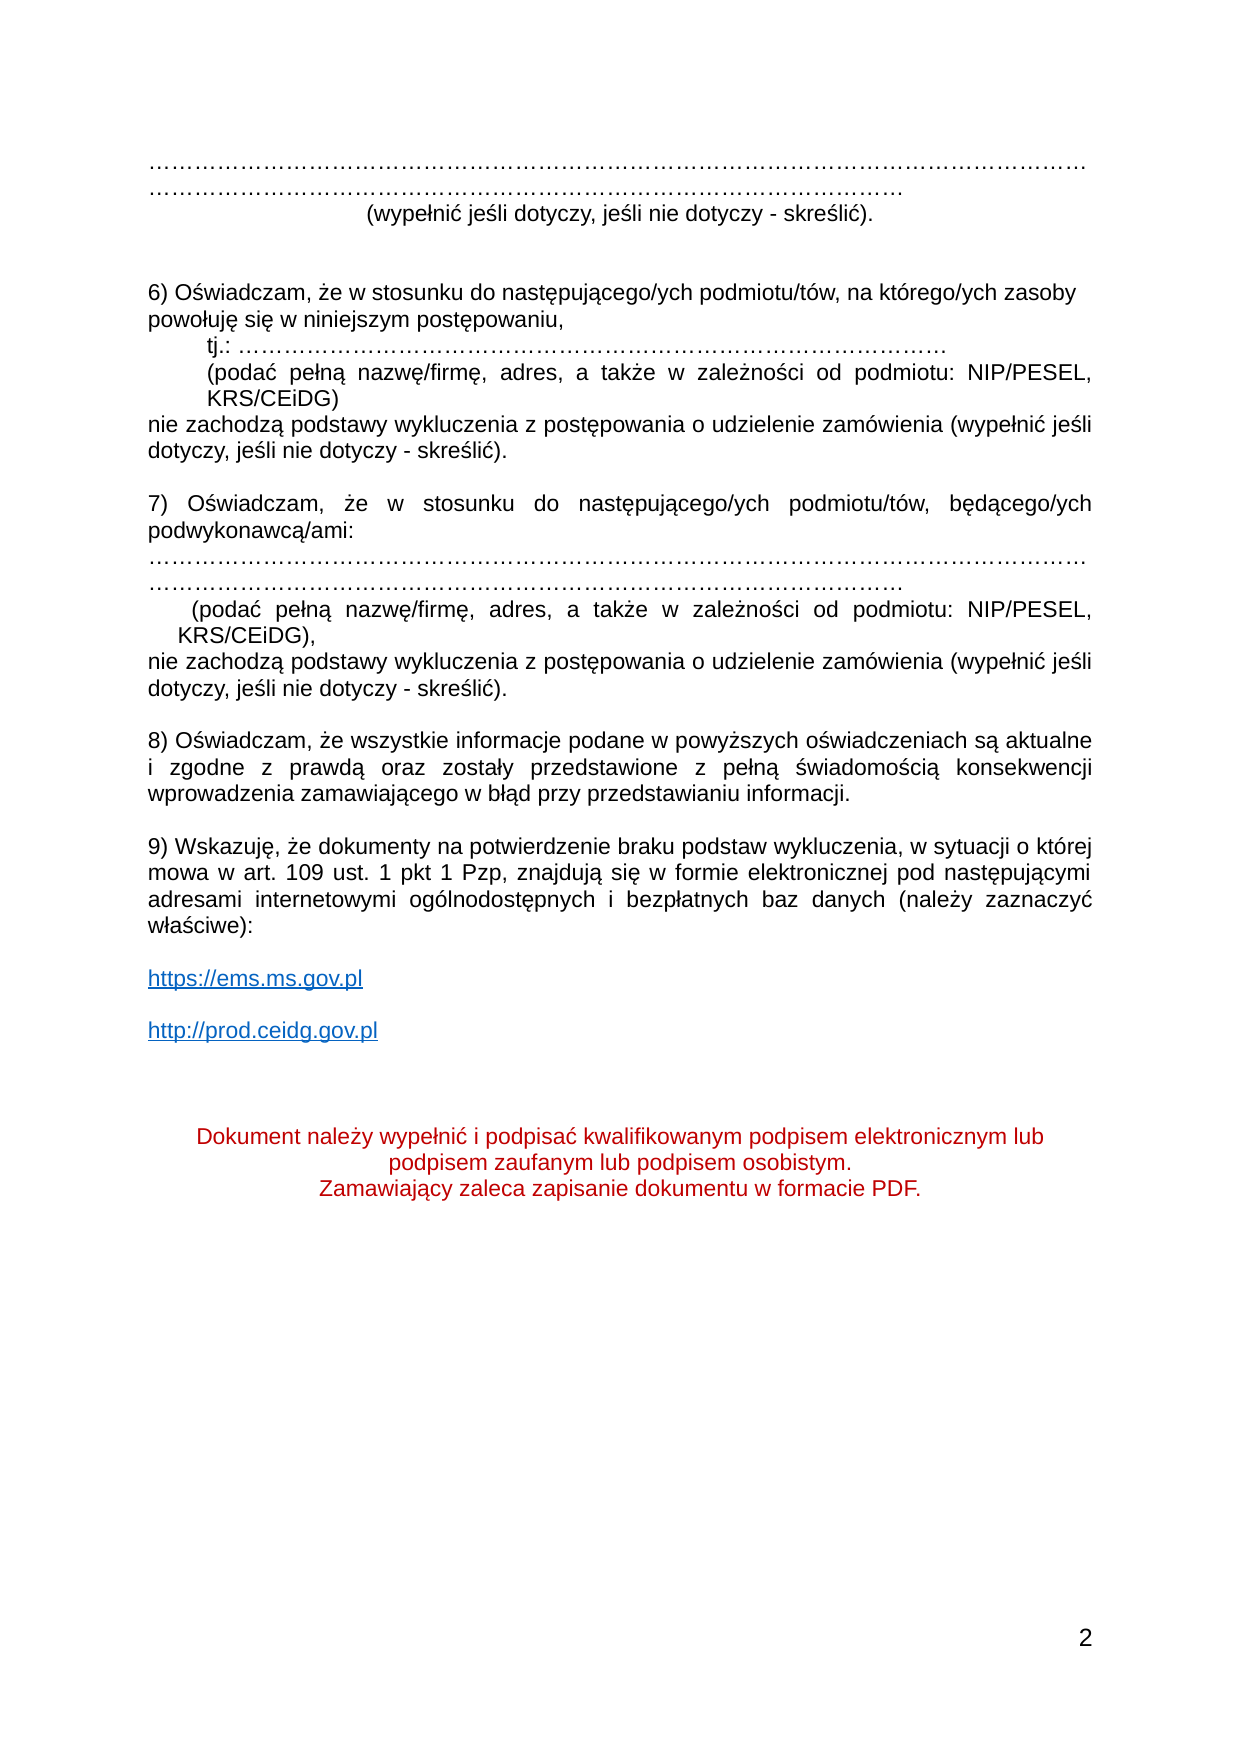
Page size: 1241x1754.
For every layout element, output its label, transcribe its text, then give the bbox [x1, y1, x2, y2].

text Zamawiający zaleca zapisanie dokumentu w formacie PDF. [148, 1175, 1093, 1202]
text nie zachodzą podstawy wykluczenia z postępowania o udzielenie zamówienia (wypełnić jeśli dotyczy, jeśli nie dotyczy - skreślić). [148, 648, 1093, 701]
text (podać pełną nazwę/firmę, adres, a także w zależności od podmiotu: NIP/PESEL, KRS/CEiDG) [207, 358, 1093, 411]
text 9) Wskazuję, że dokumenty na potwierdzenie braku podstaw wykluczenia, w sytuacji o której mowa w art. 109 ust. 1 pkt 1 Pzp, znajdują się w formie elektronicznej pod następującymi adresami internetowymi ogólnodostępnych i bezpłatnych baz danych (należy zaznaczyć właściwe): [148, 833, 1093, 938]
text (podać pełną nazwę/firmę, adres, a także w zależności od podmiotu: NIP/PESEL, KRS/CEiDG), [177, 596, 1093, 648]
text (wypełnić jeśli dotyczy, jeśli nie dotyczy - skreślić). [148, 200, 1093, 227]
text Dokument należy wypełnić i podpisać kwalifikowanym podpisem elektronicznym lub podpisem zaufanym lub podpisem osobistym. [148, 1123, 1093, 1175]
text 8) Oświadczam, że wszystkie informacje podane w powyższych oświadczeniach są aktualne i zgodne z prawdą oraz zostały przedstawione z pełną świadomością konsekwencji wprowadzenia zamawiającego w błąd przy przedstawianiu informacji. [148, 727, 1093, 806]
text https://ems.ms.gov.pl [148, 964, 1093, 991]
text 6) Oświadczam, że w stosunku do następującego/ych podmiotu/tów, na którego/ych zasoby powołuję się w niniejszym postępowaniu, [148, 279, 1093, 332]
text 7) Oświadczam, że w stosunku do następującego/ych podmiotu/tów, będącego/ych podwykonawcą/ami: …………………………………………………………………………………………………………………………………………………………………………………………………… [148, 490, 1093, 596]
text tj.: ………………………………………………………………………………… [207, 332, 1093, 358]
text nie zachodzą podstawy wykluczenia z postępowania o udzielenie zamówienia (wypełnić jeśli dotyczy, jeśli nie dotyczy - skreślić). [148, 411, 1093, 464]
text …………………………………………………………………………………………………………………………………………………………………………………………………… [148, 148, 1093, 200]
text http://prod.ceidg.gov.pl [148, 1017, 1093, 1044]
